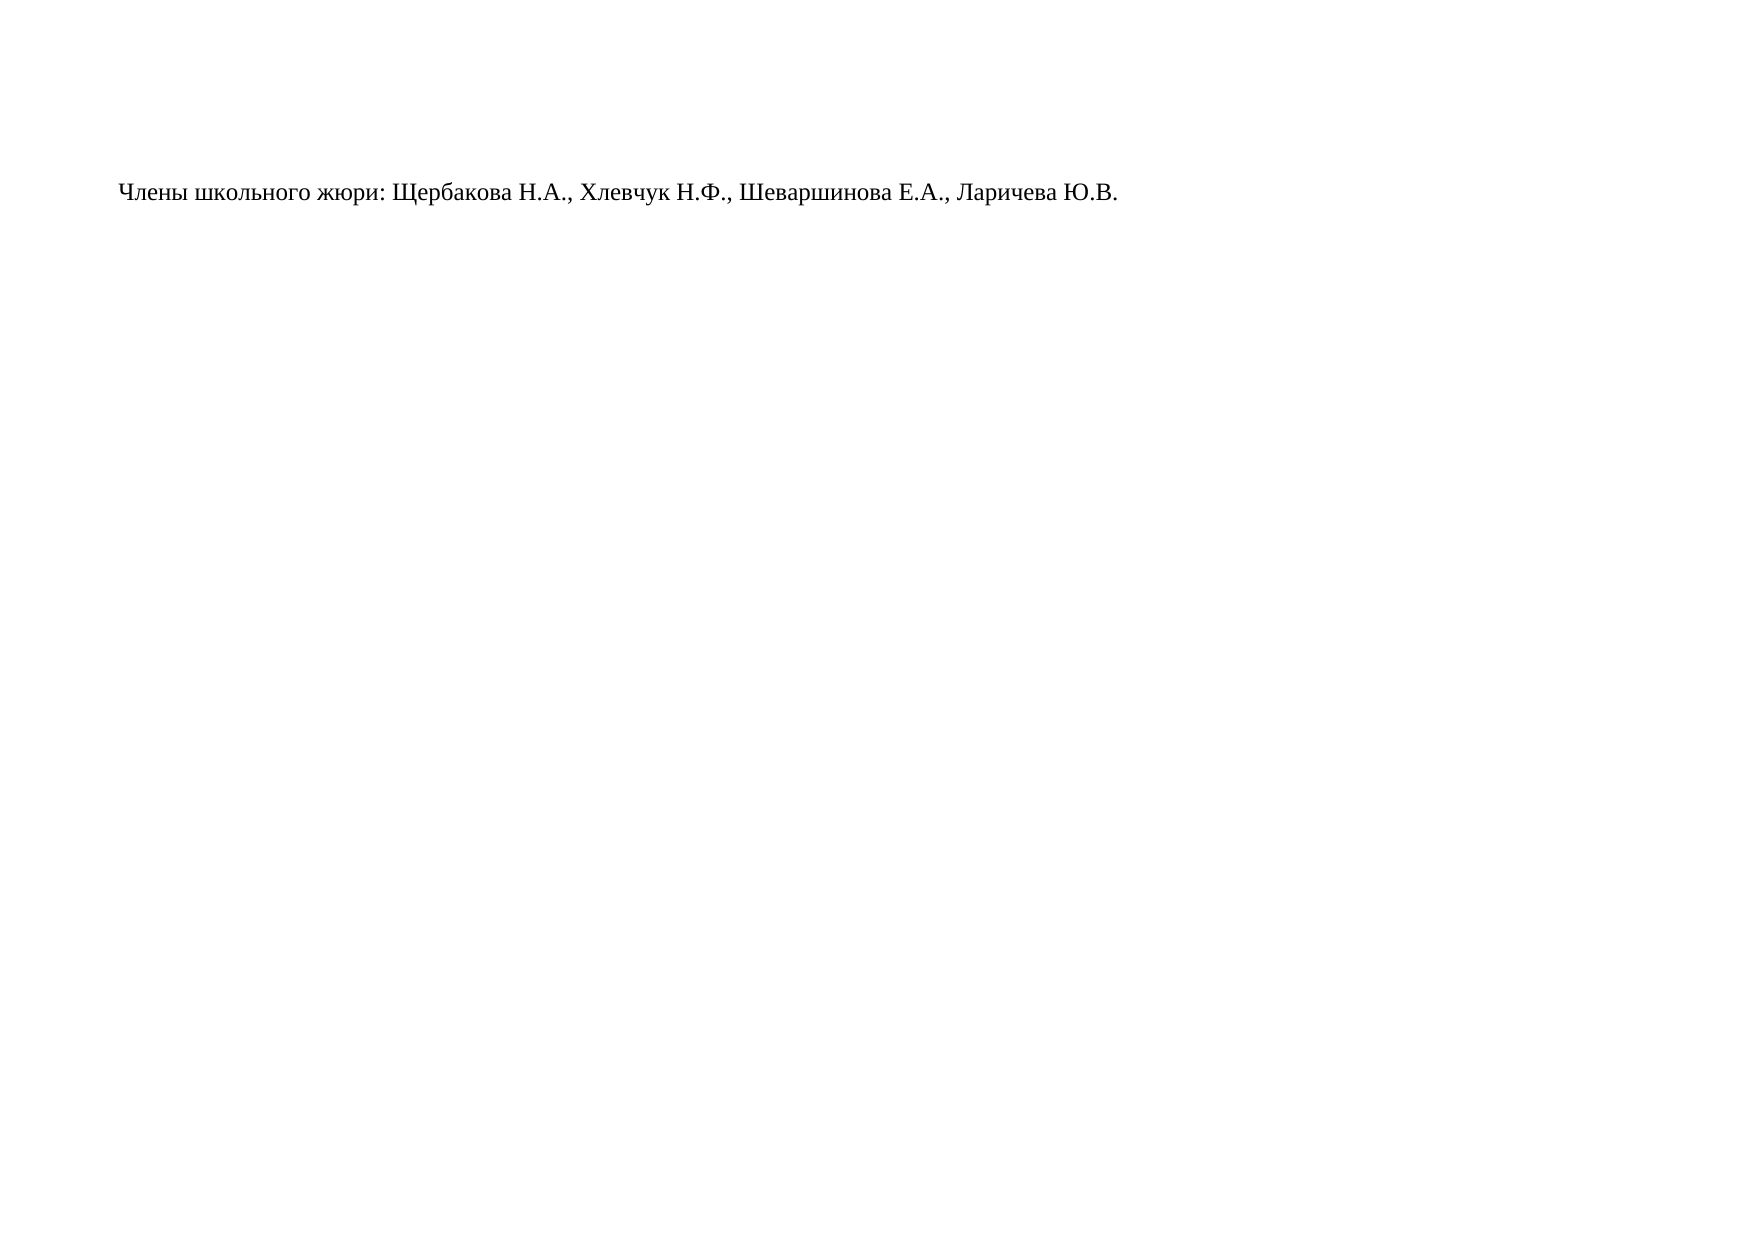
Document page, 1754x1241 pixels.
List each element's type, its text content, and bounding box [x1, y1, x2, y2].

text Члены школьного жюри: Щербакова Н.А., Хлевчук Н.Ф., Шеваршинова Е.А., Ларичева Ю.В. [118, 177, 1636, 206]
